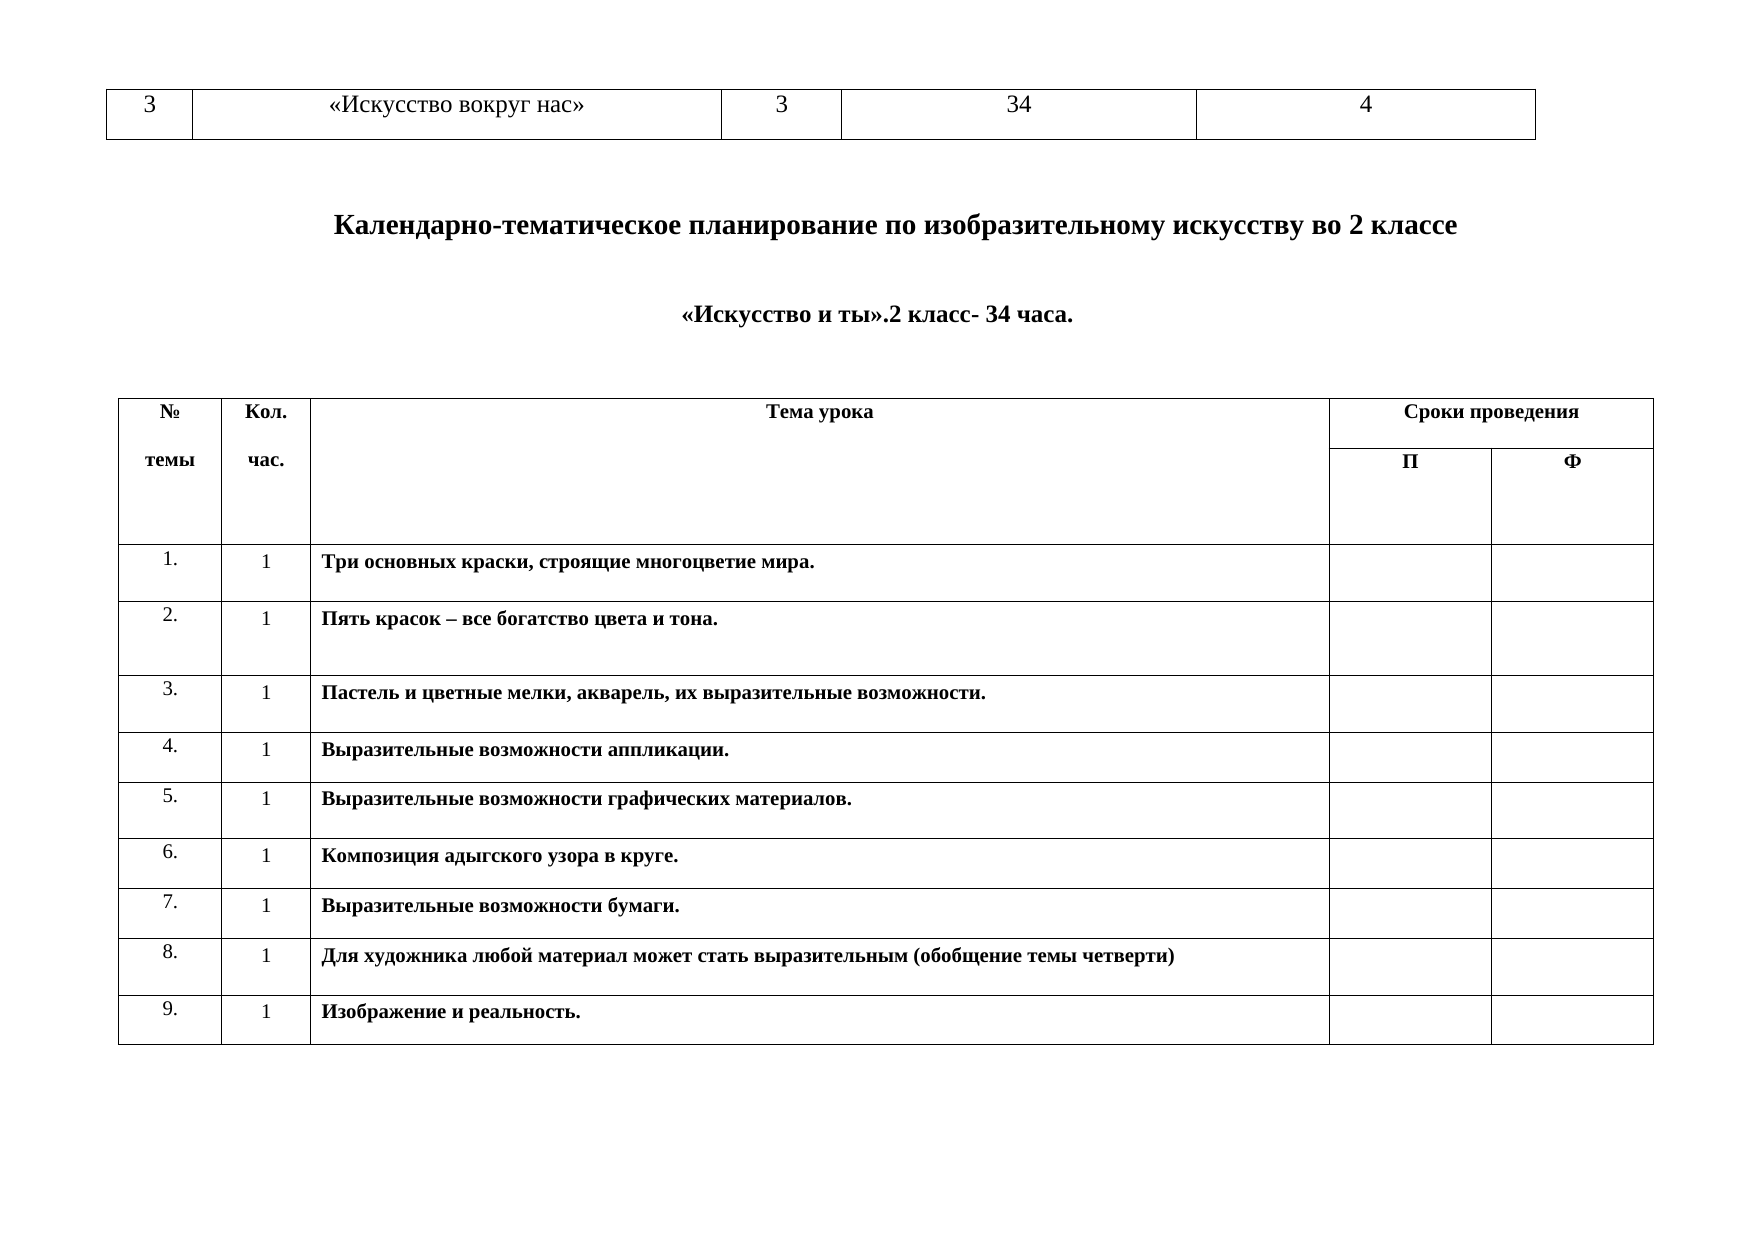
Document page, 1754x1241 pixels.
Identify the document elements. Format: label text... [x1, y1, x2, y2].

table_cell 6. [119, 839, 221, 888]
table_cell Для художника любой материал может стать выразительным (обобщение темы четверти) [311, 939, 1329, 994]
table_cell [1330, 839, 1491, 888]
table_cell П [1330, 449, 1491, 544]
text Календарно-тематическое планирование по изобразительному искусству во 2 классе [156, 207, 1636, 241]
table_cell 1 [222, 996, 310, 1044]
table_cell [1330, 733, 1491, 782]
table_cell 4. [119, 733, 221, 782]
table_header Сроки проведения [1330, 399, 1653, 448]
table_cell Ф [1492, 449, 1653, 544]
table_cell 3 [107, 90, 192, 139]
table_cell [1492, 733, 1653, 782]
table_cell [1492, 676, 1653, 732]
table_cell 1 [222, 602, 310, 675]
table_cell [1330, 602, 1491, 675]
table_cell 1 [222, 676, 310, 732]
table_cell [1330, 996, 1491, 1044]
table_cell [1330, 889, 1491, 938]
table_cell 5. [119, 783, 221, 838]
table_cell 8. [119, 939, 221, 994]
table_cell Композиция адыгского узора в круге. [311, 839, 1329, 888]
table_cell 34 [842, 90, 1196, 139]
table_header № темы [119, 399, 221, 544]
table_cell Пастель и цветные мелки, акварель, их выразительные возможности. [311, 676, 1329, 732]
table_cell [1492, 545, 1653, 601]
table_cell 3 [722, 90, 841, 139]
table_cell [1492, 839, 1653, 888]
table_cell 1 [222, 733, 310, 782]
table_cell Изображение и реальность. [311, 996, 1329, 1044]
table_cell [1492, 602, 1653, 675]
table_cell 4 [1197, 90, 1535, 139]
table_cell 3. [119, 676, 221, 732]
text «Искусство и ты».2 класс- 34 часа. [118, 299, 1636, 327]
table_cell [1492, 889, 1653, 938]
table_cell Три основных краски, строящие многоцветие мира. [311, 545, 1329, 601]
table_cell Выразительные возможности аппликации. [311, 733, 1329, 782]
table_cell «Искусство вокруг нас» [193, 90, 721, 139]
table_cell [1330, 783, 1491, 838]
table_cell 1 [222, 889, 310, 938]
table_cell 1 [222, 783, 310, 838]
table_cell 1. [119, 545, 221, 601]
table_cell Пять красок – все богатство цвета и тона. [311, 602, 1329, 675]
table_cell [1330, 939, 1491, 994]
table_cell 1 [222, 839, 310, 888]
table_cell [1330, 676, 1491, 732]
table_cell Выразительные возможности бумаги. [311, 889, 1329, 938]
table_cell 1 [222, 939, 310, 994]
table_header Кол. час. [222, 399, 310, 544]
table_cell Выразительные возможности графических материалов. [311, 783, 1329, 838]
table_cell 2. [119, 602, 221, 675]
table_cell [1492, 783, 1653, 838]
table_cell [1492, 996, 1653, 1044]
table_cell [1330, 545, 1491, 601]
table_cell 1 [222, 545, 310, 601]
table_cell 9. [119, 996, 221, 1044]
table_cell 7. [119, 889, 221, 938]
table_header Тема урока [311, 399, 1329, 544]
table_cell [1492, 939, 1653, 994]
